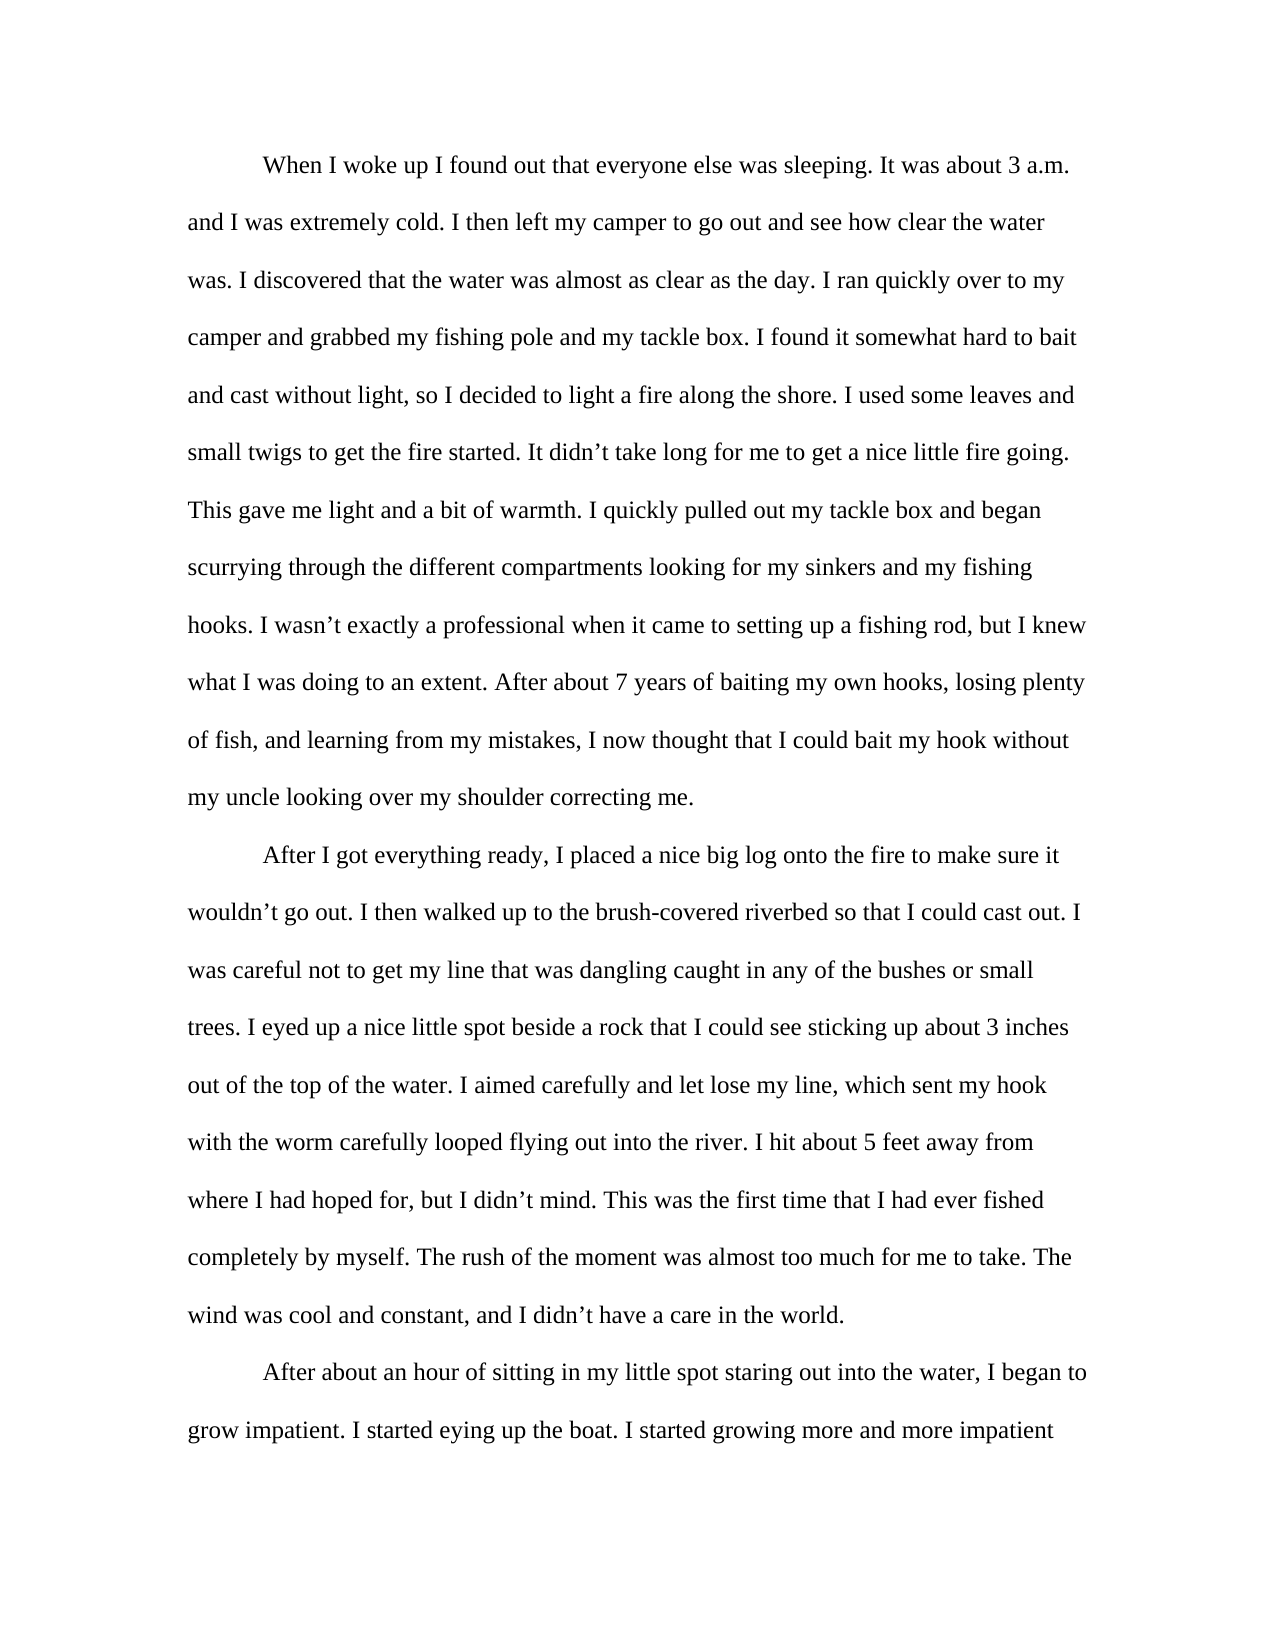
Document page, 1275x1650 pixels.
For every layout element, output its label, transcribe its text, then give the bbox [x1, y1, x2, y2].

text When I woke up I found out that everyone else was sleeping. It was about 3 a.m. and I was extremely cold. I then left my camper to go out and see how clear the water was. I discovered that the water was almost as clear as the day. I ran quickly over to my camper and grabbed my fishing pole and my tackle box. I found it somewhat hard to bait and cast without light, so I decided to light a fire along the shore. I used some leaves and small twigs to get the fire started. It didn’t take long for me to get a nice little fire going. This gave me light and a bit of warmth. I quickly pulled out my tackle box and began scurrying through the different compartments looking for my sinkers and my fishing hooks. I wasn’t exactly a professional when it came to setting up a fishing rod, but I knew what I was doing to an extent. After about 7 years of baiting my own hooks, losing plenty of fish, and learning from my mistakes, I now thought that I could bait my hook without my uncle looking over my shoulder correcting me. [187, 150, 1087, 811]
text After I got everything ready, I placed a nice big log onto the fire to make sure it wouldn’t go out. I then walked up to the brush-covered riverbed so that I could cast out. I was careful not to get my line that was dangling caught in any of the bushes or small trees. I eyed up a nice little spot beside a rock that I could see sticking up about 3 inches out of the top of the water. I aimed carefully and let lose my line, which sent my hook with the worm carefully looped flying out into the river. I hit about 5 feet away from where I had hoped for, but I didn’t mind. This was the first time that I had ever fished completely by myself. The rush of the moment was almost too much for me to take. The wind was cool and constant, and I didn’t have a care in the world. [187, 840, 1087, 1329]
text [187, 1357, 1087, 1444]
